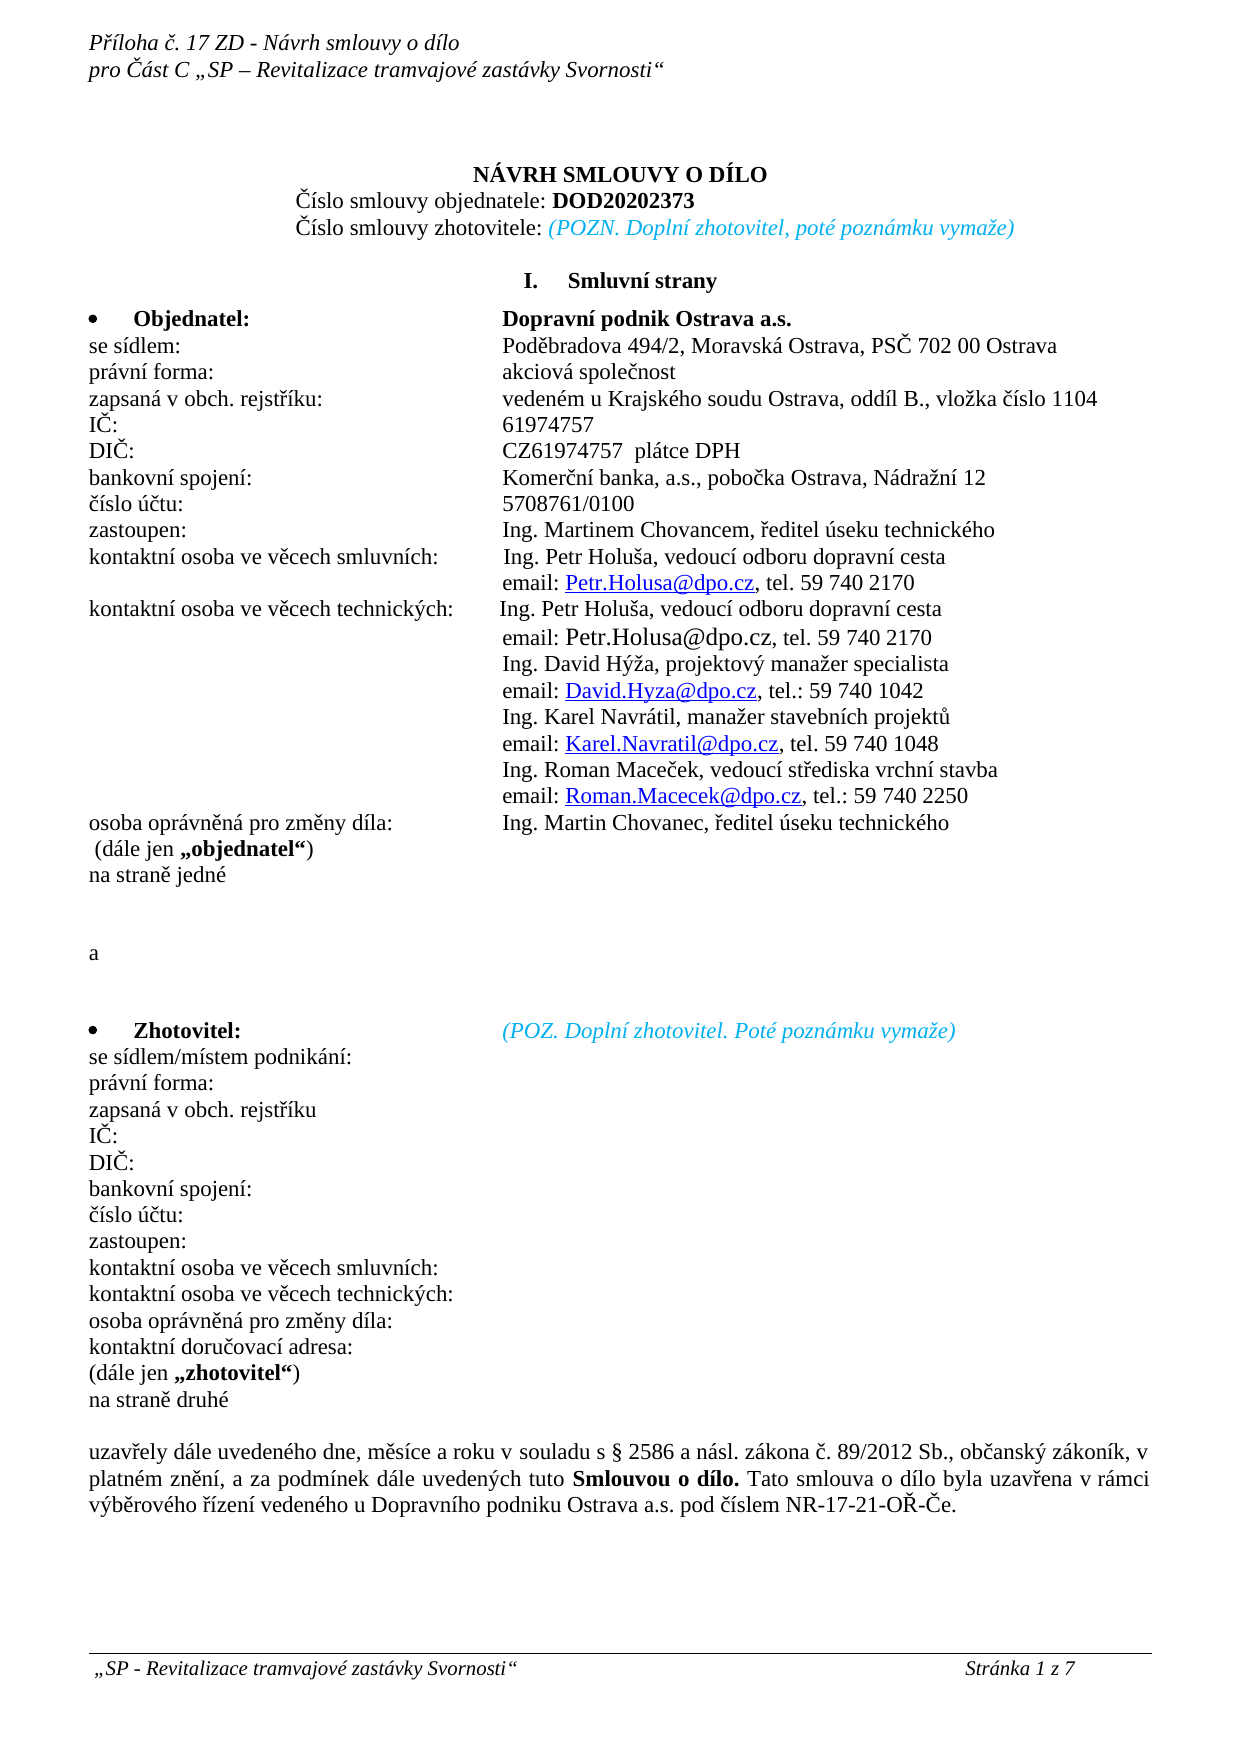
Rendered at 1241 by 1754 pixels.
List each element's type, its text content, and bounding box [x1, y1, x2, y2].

text (dále jen „zhotovitel“) [89, 1359, 1149, 1386]
list Smluvní strany [89, 267, 1152, 293]
text email: Roman.Macecek@dpo.cz, tel.: 59 740 2250 [502, 782, 1149, 809]
text kontaktní osoba ve věcech smluvních: Ing. Petr Holuša, vedoucí odboru dopravní cesta [89, 543, 1149, 569]
text email: Petr.Holusa@dpo.cz, tel. 59 740 2170 [502, 569, 1149, 595]
text zastoupen: [89, 1228, 1149, 1254]
text email: Petr.Holusa@dpo.cz, tel. 59 740 2170 [428, 622, 1149, 651]
text zapsaná v obch. rejstříku [89, 1096, 1149, 1122]
text kontaktní osoba ve věcech technických: [89, 1280, 1149, 1307]
text zastoupen: Ing. Martinem Chovancem, ředitel úseku technického [89, 516, 1149, 543]
text osoba oprávněná pro změny díla: Ing. Martin Chovanec, ředitel úseku technického [89, 809, 1149, 835]
text se sídlem/místem podnikání: [89, 1043, 1149, 1069]
text číslo účtu: 5708761/0100 [89, 490, 1149, 516]
text DIČ: CZ61974757 plátce DPH [89, 437, 1149, 464]
text NÁVRH SMLOUVY O DÍLO [89, 161, 1152, 188]
text uzavřely dále uvedeného dne, měsíce a roku v souladu s § 2586 a násl. zákona č. 89/2012 Sb., občanský zákoník, v platném znění, a za podmínek dále uvedených tuto Smlouvou o dílo. Tato smlouva o dílo byla uzavřena v rámci výběrového řízení vedeného u Dopravního podniku Ostrava a.s. pod číslem NR-17-21-OŘ-Če. [89, 1438, 1149, 1517]
text kontaktní osoba ve věcech smluvních: [89, 1254, 1149, 1280]
text na straně druhé [89, 1386, 1149, 1412]
text osoba oprávněná pro změny díla: [89, 1307, 1149, 1333]
text bankovní spojení: Komerční banka, a.s., pobočka Ostrava, Nádražní 12 [89, 464, 1149, 490]
text DIČ: [89, 1148, 1149, 1175]
list Zhotovitel: (POZ. Doplní zhotovitel. Poté poznámku vymaže) [89, 1017, 1149, 1043]
text Ing. Roman Maceček, vedoucí střediska vrchní stavba [89, 756, 1149, 782]
text kontaktní osoba ve věcech technických: Ing. Petr Holuša, vedoucí odboru dopravní cesta [89, 595, 1149, 622]
text číslo účtu: [89, 1201, 1149, 1228]
text zapsaná v obch. rejstříku: vedeném u Krajského soudu Ostrava, oddíl B., vložka číslo 1104 [89, 384, 1149, 411]
text Číslo smlouvy zhotovitele: (POZN. Doplní zhotovitel, poté poznámku vymaže) [89, 214, 1152, 240]
text právní forma: [89, 1069, 1149, 1096]
text Ing. Karel Navrátil, manažer stavebních projektů [502, 703, 1149, 729]
text a [89, 939, 1149, 965]
text se sídlem: Poděbradova 494/2, Moravská Ostrava, PSČ 702 00 Ostrava [89, 332, 1149, 358]
text bankovní spojení: [89, 1175, 1149, 1201]
list Objednatel: Dopravní podnik Ostrava a.s. [89, 306, 1149, 332]
text email: Karel.Navratil@dpo.cz, tel. 59 740 1048 [502, 729, 1149, 756]
text IČ: 61974757 [89, 411, 1149, 437]
text email: David.Hyza@dpo.cz, tel.: 59 740 1042 [502, 677, 1149, 703]
text na straně jedné [89, 861, 1149, 888]
text právní forma: akciová společnost [89, 358, 1149, 384]
text kontaktní doručovací adresa: [89, 1333, 1149, 1359]
text Číslo smlouvy objednatele: DOD20202373 [89, 188, 1149, 214]
text Ing. David Hýža, projektový manažer specialista [89, 651, 1149, 677]
text IČ: [89, 1122, 1149, 1148]
text (dále jen „objednatel“) [89, 835, 1149, 861]
